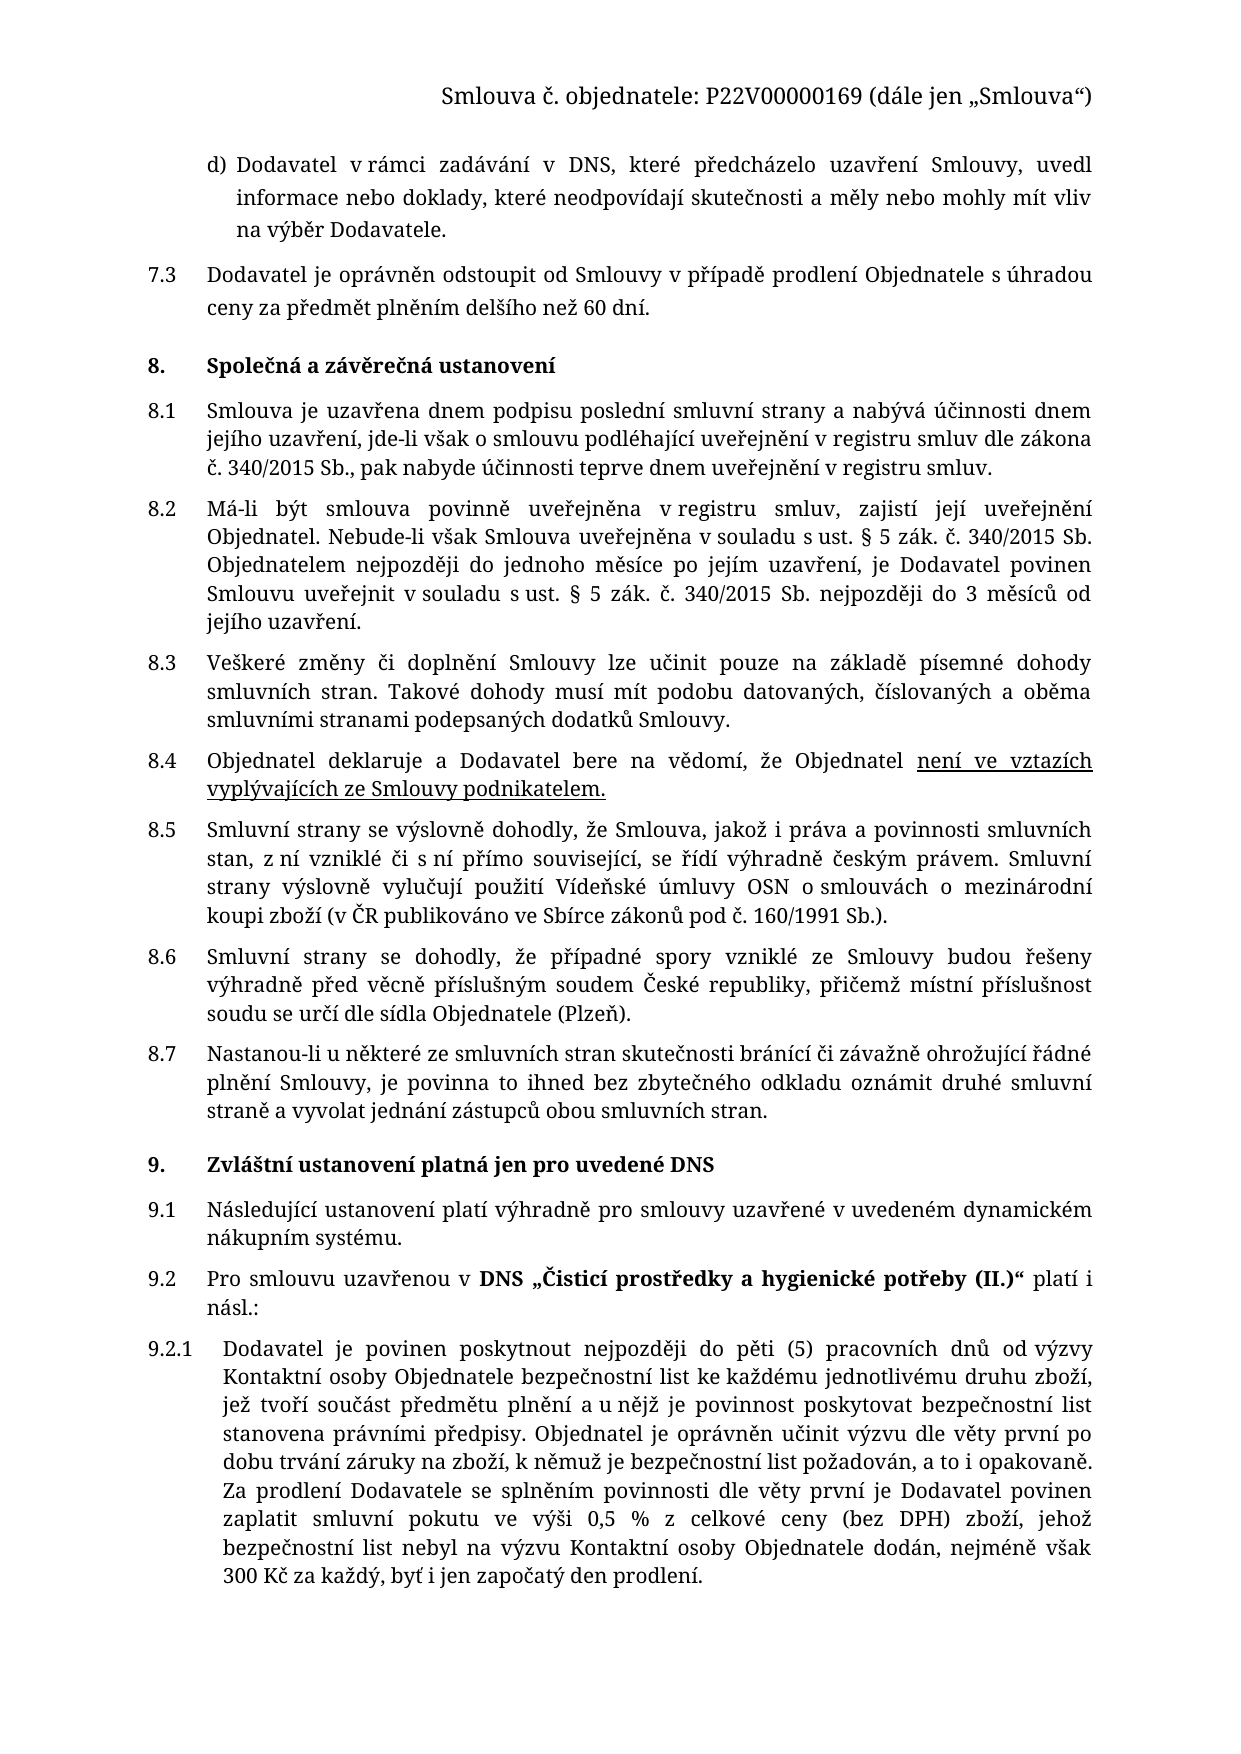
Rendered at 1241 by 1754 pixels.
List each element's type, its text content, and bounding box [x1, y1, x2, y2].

list Veškeré změny či doplnění Smlouvy lze učinit pouze na základě písemné dohody smluvních stran. Takové dohody musí mít podobu datovaných, číslovaných a oběma smluvními stranami podepsaných dodatků Smlouvy. [148, 648, 1093, 734]
list Nastanou-li u některé ze smluvních stran skutečnosti bránící či závažně ohrožující řádné plnění Smlouvy, je povinna to ihned bez zbytečného odkladu oznámit druhé smluvní straně a vyvolat jednání zástupců obou smluvních stran. [148, 1039, 1093, 1125]
list Smluvní strany se dohodly, že případné spory vzniklé ze Smlouvy budou řešeny výhradně před věcně příslušným soudem České republiky, přičemž místní příslušnost soudu se určí dle sídla Objednatele (Plzeň). [148, 942, 1093, 1027]
list Dodavatel je povinen poskytnout nejpozději do pěti (5) pracovních dnů od výzvy Kontaktní osoby Objednatele bezpečnostní list ke každému jednotlivému druhu zboží, jež tvoří součást předmětu plnění a u nějž je povinnost poskytovat bezpečnostní list stanovena právními předpisy. Objednatel je oprávněn učinit výzvu dle věty první po dobu trvání záruky na zboží, k němuž je bezpečnostní list požadován, a to i opakovaně. Za prodlení Dodavatele se splněním povinnosti dle věty první je Dodavatel povinen zaplatit smluvní pokutu ve výši 0,5 % z celkové ceny (bez DPH) zboží, jehož bezpečnostní list nebyl na výzvu Kontaktní osoby Objednatele dodán, nejméně však 300 Kč za každý, byť i jen započatý den prodlení. [148, 1334, 1093, 1590]
list Dodavatel v rámci zadávání v DNS, které předcházelo uzavření Smlouvy, uvedl informace nebo doklady, které neodpovídají skutečnosti a měly nebo mohly mít vliv na výběr Dodavatele. [207, 150, 1093, 244]
list Dodavatel je oprávněn odstoupit od Smlouvy v případě prodlení Objednatele s úhradou ceny za předmět plněním delšího než 60 dní. [148, 261, 1093, 322]
list Pro smlouvu uzavřenou v DNS „Čisticí prostředky a hygienické potřeby (II.)“ platí i násl.: [148, 1264, 1093, 1321]
list Zvláštní ustanovení platná jen pro uvedené DNS [148, 1150, 1093, 1178]
list Má-li být smlouva povinně uveřejněna v registru smluv, zajistí její uveřejnění Objednatel. Nebude-li však Smlouva uveřejněna v souladu s ust. § 5 zák. č. 340/2015 Sb. Objednatelem nejpozději do jednoho měsíce po jejím uzavření, je Dodavatel povinen Smlouvu uveřejnit v souladu s ust. § 5 zák. č. 340/2015 Sb. nejpozději do 3 měsíců od jejího uzavření. [148, 494, 1093, 636]
list Smlouva je uzavřena dnem podpisu poslední smluvní strany a nabývá účinnosti dnem jejího uzavření, jde-li však o smlouvu podléhající uveřejnění v registru smluv dle zákona č. 340/2015 Sb., pak nabyde účinnosti teprve dnem uveřejnění v registru smluv. [148, 396, 1093, 481]
list Objednatel deklaruje a Dodavatel bere na vědomí, že Objednatel není ve vztazích vyplývajících ze Smlouvy podnikatelem. [148, 746, 1093, 803]
list Následující ustanovení platí výhradně pro smlouvy uzavřené v uvedeném dynamickém nákupním systému. [148, 1195, 1093, 1252]
list Smluvní strany se výslovně dohodly, že Smlouva, jakož i práva a povinnosti smluvních stan, z ní vzniklé či s ní přímo související, se řídí výhradně českým právem. Smluvní strany výslovně vylučují použití Vídeňské úmluvy OSN o smlouvách o mezinárodní koupi zboží (v ČR publikováno ve Sbírce zákonů pod č. 160/1991 Sb.). [148, 816, 1093, 929]
list Společná a závěrečná ustanovení [148, 351, 1093, 379]
